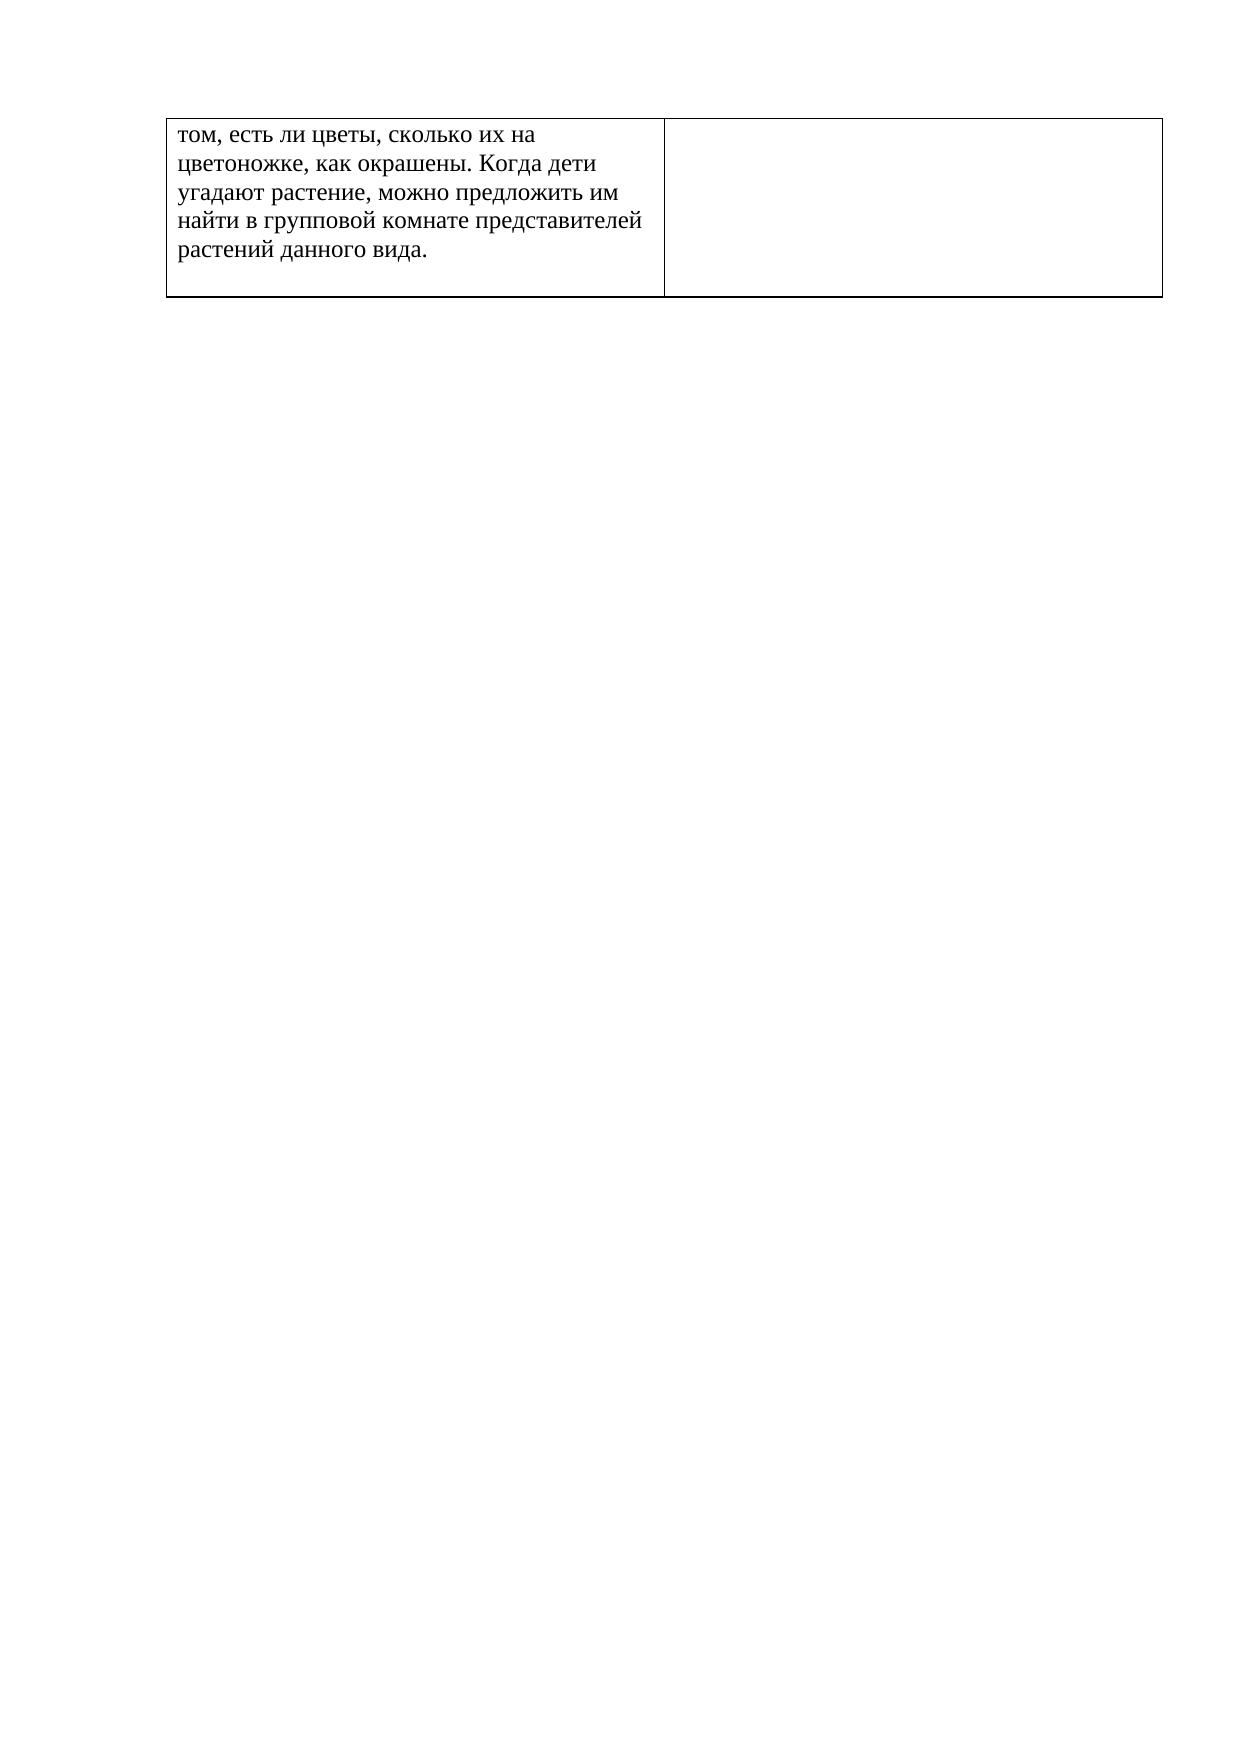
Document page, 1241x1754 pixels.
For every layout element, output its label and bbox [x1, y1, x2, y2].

table_cell [665, 119, 1162, 296]
table_cell [167, 119, 664, 296]
